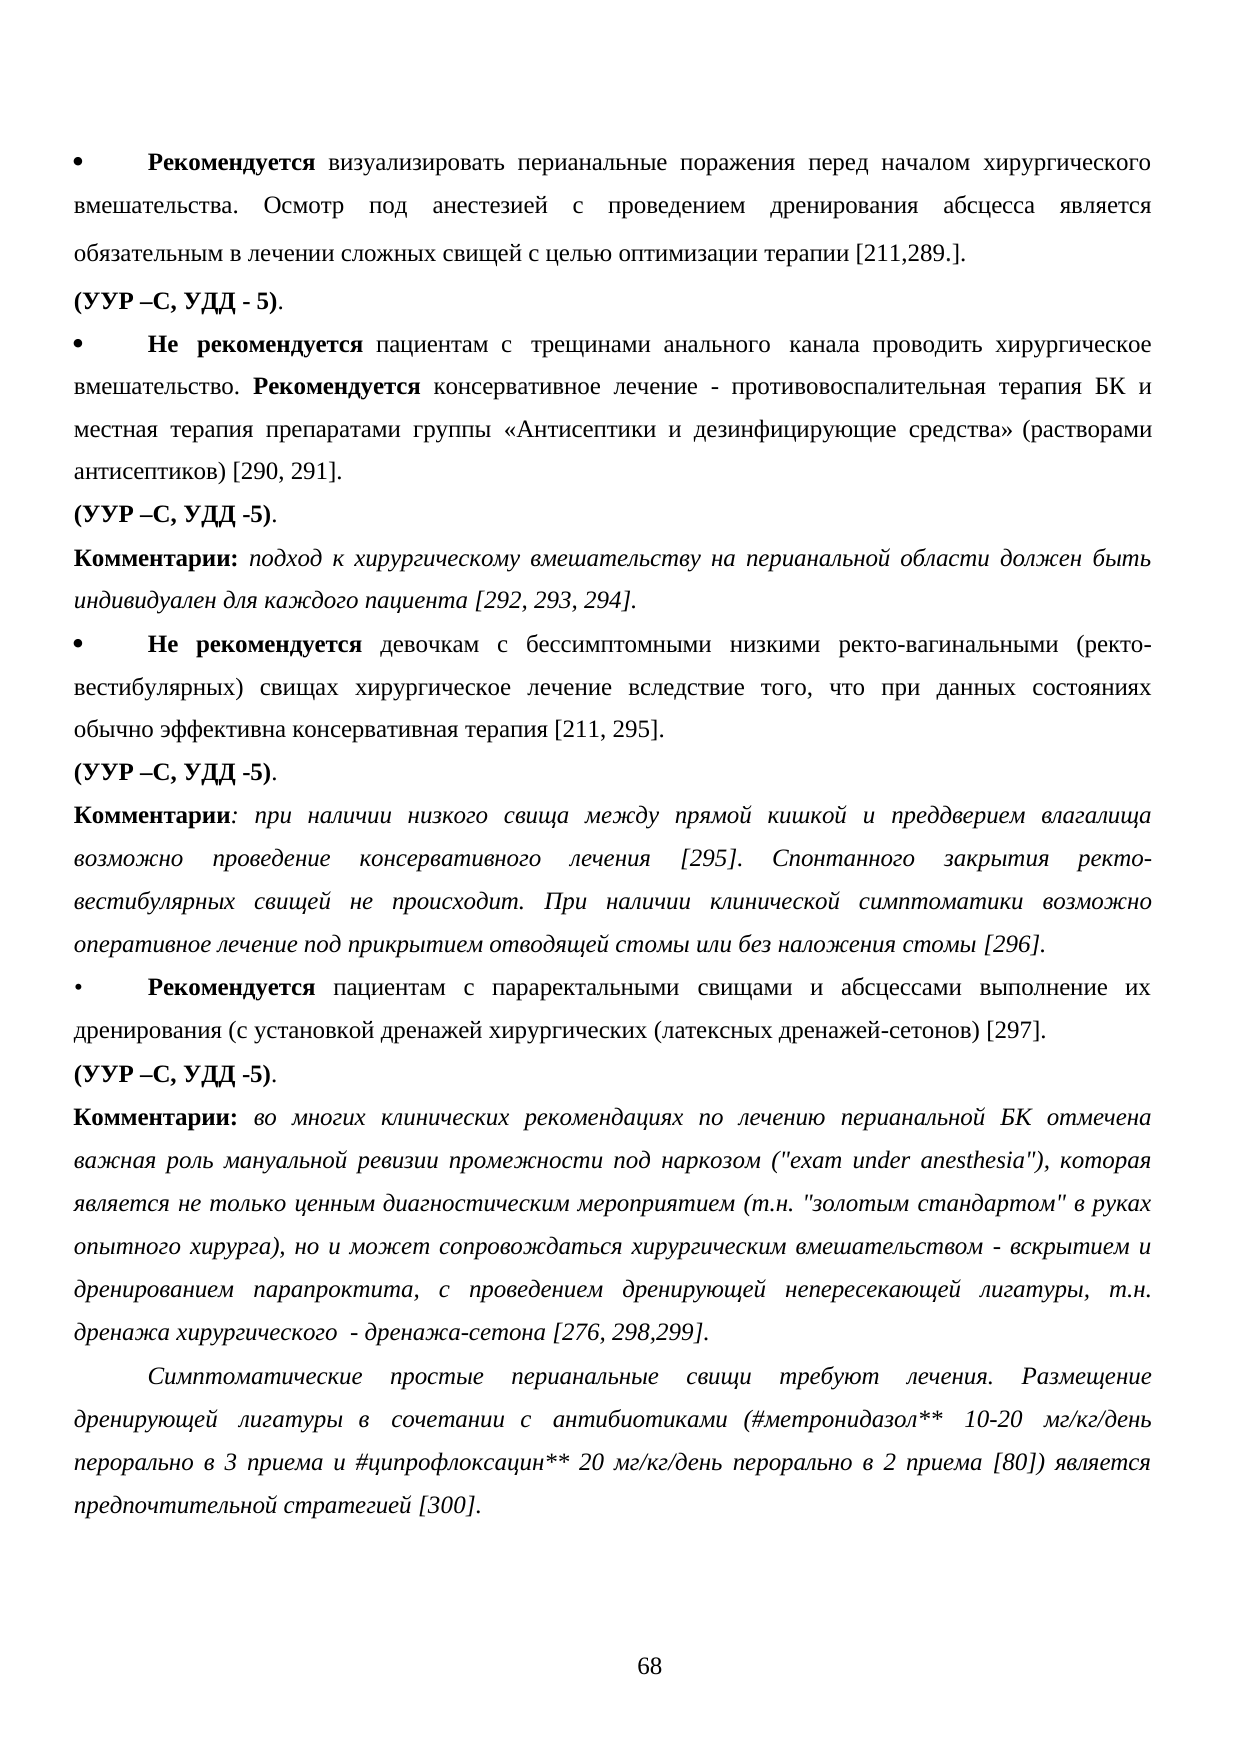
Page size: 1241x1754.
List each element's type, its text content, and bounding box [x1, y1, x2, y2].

subtitle (УУР –С, УДД - 5). [74, 286, 1163, 314]
subtitle (УУР –С, УДД -5). [74, 1059, 1163, 1088]
text Комментарии: при наличии низкого свища между прямой кишкой и преддверием влагалища возможно проведение консервативного лечения [295]. Спонтанного закрытия ректо- вестибулярных свищей не происходит. При наличии клинической симптоматики возможно оперативное лечение под прикрытием отводящей стомы или без наложения стомы [296]. [74, 801, 1152, 958]
subtitle (УУР –С, УДД -5). [74, 757, 1163, 786]
list Рекомендуется пациентам с параректальными свищами и абсцессами выполнение их дренирования (с установкой дренажей хирургических (латексных дренажей-сетонов) [297]. [74, 972, 1151, 1044]
text Комментарии: подход к хирургическому вмешательству на перианальной области должен быть индивидуален для каждого пациента [292, 293, 294]. [74, 543, 1151, 614]
text Комментарии: во многих клинических рекомендациях по лечению перианальной БК отмечена важная роль мануальной ревизии промежности под наркозом ("exam under anesthesia"), которая является не только ценным диагностическим мероприятием (т.н. "золотым стандартом" в руках опытного хирурга), но и может сопровождаться хирургическим вмешательством - вскрытием и дренированием парапроктита, с проведением дренирующей непересекающей лигатуры, т.н. дренажа хирургического - дренажа-сетона [276, 298,299]. [73, 1102, 1152, 1346]
list Рекомендуется визуализировать перианальные поражения перед началом хирургического вмешательства. Осмотр под анестезией с проведением дренирования абсцесса является обязательным в лечении сложных свищей с целью оптимизации терапии [211,289.]. [74, 147, 1151, 269]
subtitle (УУР –С, УДД -5). [74, 499, 1163, 528]
list Не рекомендуется девочкам с бессимптомными низкими ректо-вагинальными (ректо- вестибулярных) свищах хирургическое лечение вследствие того, что при данных состояниях обычно эффективна консервативная терапия [211, 295]. [74, 629, 1152, 743]
text Симптоматические простые перианальные свищи требуют лечения. Размещение дренирующей лигатуры в сочетании с антибиотиками (#метронидазол** 10-20 мг/кг/день перорально в 3 приема и #ципрофлоксацин** 20 мг/кг/день перорально в 2 приема [80]) является предпочтительной стратегией [300]. [74, 1361, 1152, 1519]
list Не рекомендуется пациентам с трещинами анального канала проводить хирургическое вмешательство. Рекомендуется консервативное лечение - противовоспалительная терапия БК и местная терапия препаратами группы «Антисептики и дезинфицирующие средства» (растворами антисептиков) [290, 291]. [74, 329, 1152, 485]
